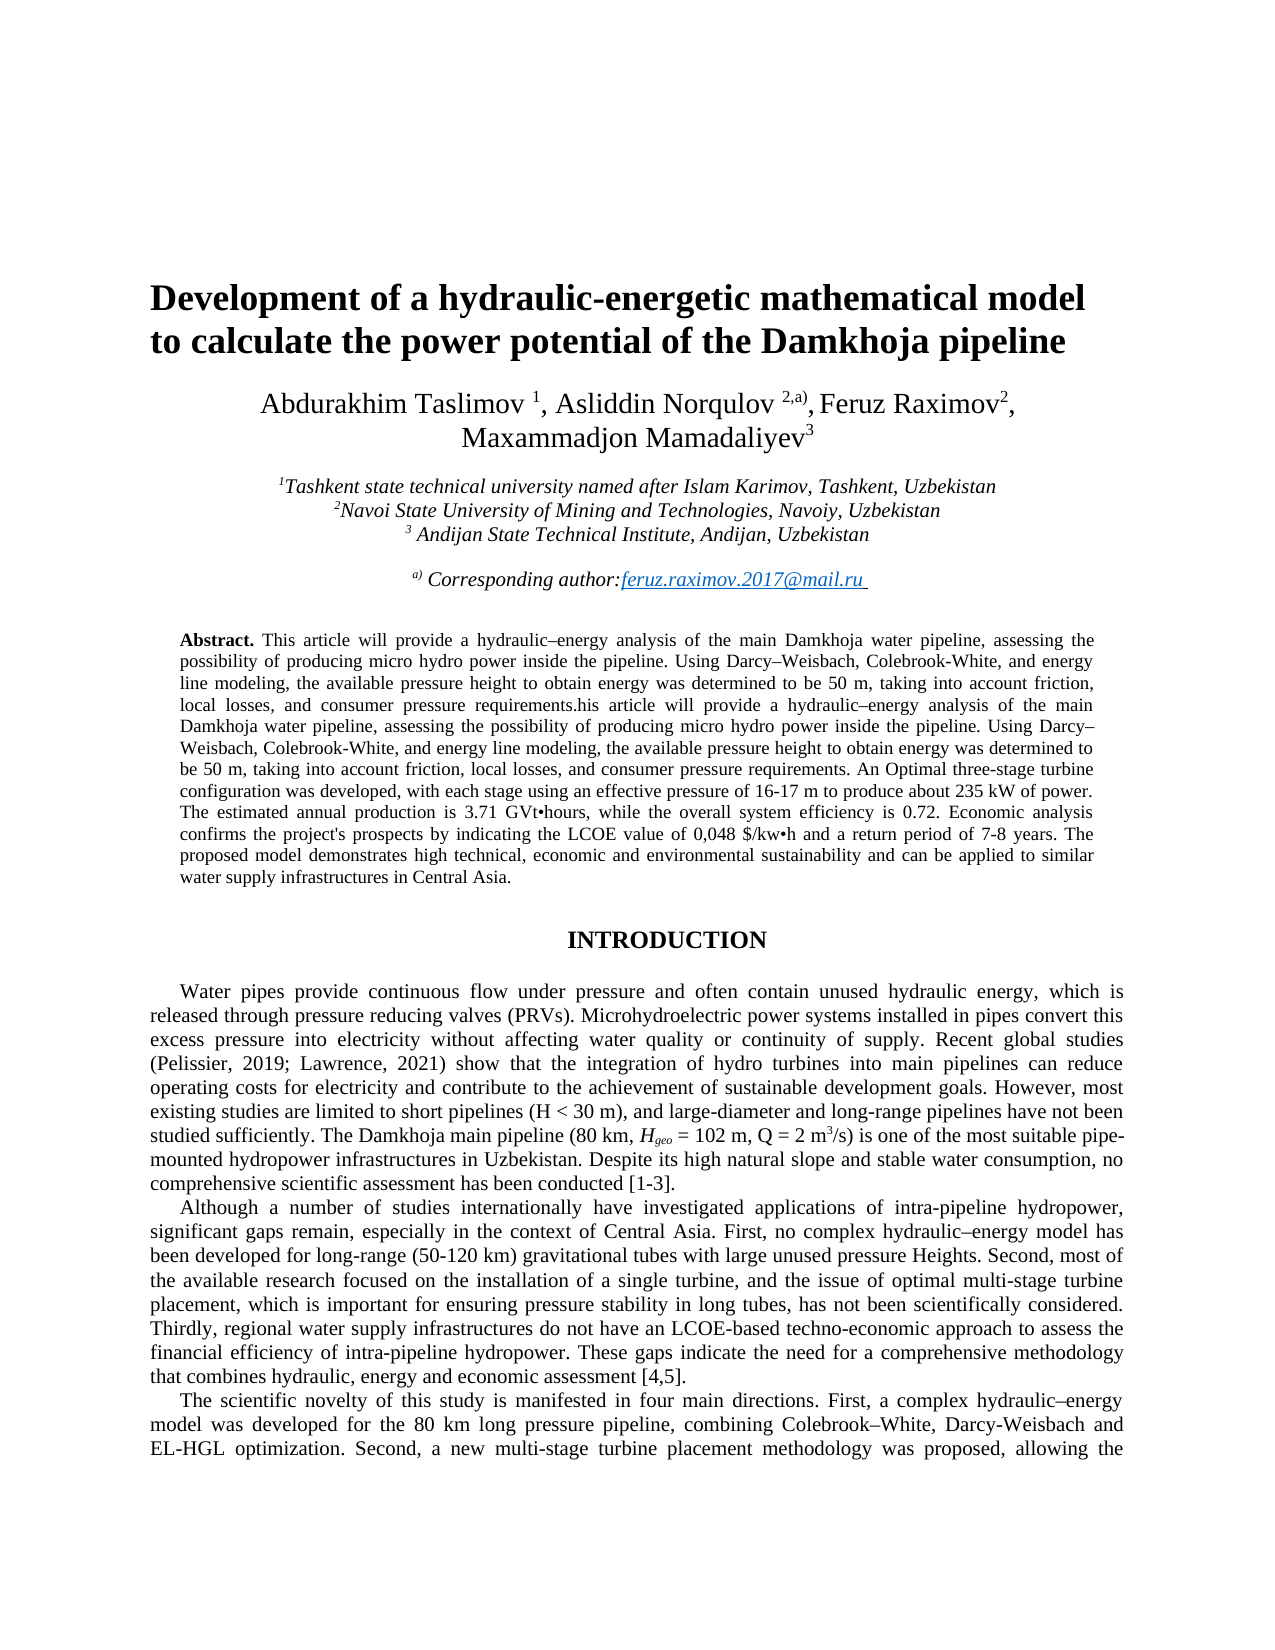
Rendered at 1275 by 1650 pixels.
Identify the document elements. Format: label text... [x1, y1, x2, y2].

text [150, 1388, 1125, 1460]
text Abstract. This article will provide a hydraulic–energy analysis of the main Damkhoja water pipeline, assessing the possibility of producing micro hydro power inside the pipeline. Using Darcy–Weisbach, Colebrook-White, and energy line modeling, the available pressure height to obtain energy was determined to be 50 m, taking into account friction, local losses, and consumer pressure requirements.his article will provide a hydraulic–energy analysis of the main Damkhoja water pipeline, assessing the possibility of producing micro hydro power inside the pipeline. Using Darcy–Weisbach, Colebrook-White, and energy line modeling, the available pressure height to obtain energy was determined to be 50 m, taking into account friction, local losses, and consumer pressure requirements. An Optimal three-stage turbine configuration was developed, with each stage using an effective pressure of 16-17 m to produce about 235 kW of power. The estimated annual production is 3.71 GVt•hours, while the overall system efficiency is 0.72. Economic analysis confirms the project's prospects by indicating the LCOE value of 0,048 $/kw•h and a return period of 7-8 years. The proposed model demonstrates high technical, economic and environmental sustainability and can be applied to similar water supply infrastructures in Central Asia. [179, 629, 1095, 887]
text 3 Andijan State Technical Institute, Andijan, Uzbekistan [150, 522, 1125, 546]
text INTRODUCTION [150, 925, 1125, 954]
text Abdurakhim Taslimov 1, Asliddin Norqulov 2,a), Feruz Raximov2, Maxammadjon Mamadaliyev3 [150, 386, 1125, 453]
text Although a number of studies internationally have investigated applications of intra-pipeline hydropower, significant gaps remain, especially in the context of Central Asia. First, no complex hydraulic–energy model has been developed for long-range (50-120 km) gravitational tubes with large unused pressure Heights. Second, most of the available research focused on the installation of a single turbine, and the issue of optimal multi-stage turbine placement, which is important for ensuring pressure stability in long tubes, has not been scientifically considered. Thirdly, regional water supply infrastructures do not have an LCOE-based techno-economic approach to assess the financial efficiency of intra-pipeline hydropower. These gaps indicate the need for a comprehensive methodology that combines hydraulic, energy and economic assessment [4,5]. [150, 1195, 1125, 1388]
text a) Corresponding author:feruz.raximov.2017@mail.ru [150, 567, 1125, 591]
text 2Navoi State University of Mining and Technologies, Navoiy, Uzbekistan [150, 498, 1125, 522]
text 1Tashkent state technical university named after Islam Karimov, Tashkent, Uzbekistan [150, 474, 1125, 498]
text Water pipes provide continuous flow under pressure and often contain unused hydraulic energy, which is released through pressure reducing valves (PRVs). Microhydroelectric power systems installed in pipes convert this excess pressure into electricity without affecting water quality or continuity of supply. Recent global studies (Pelissier, 2019; Lawrence, 2021) show that the integration of hydro turbines into main pipelines can reduce operating costs for electricity and contribute to the achievement of sustainable development goals. However, most existing studies are limited to short pipelines (H < 30 m), and large-diameter and long-range pipelines have not been studied sufficiently. The Damkhoja main pipeline (80 km, Hgeo = 102 m, Q = 2 m3/s) is one of the most suitable pipe-mounted hydropower infrastructures in Uzbekistan. Despite its high natural slope and stable water consumption, no comprehensive scientific assessment has been conducted [1-3]. [150, 979, 1125, 1195]
text Development of a hydraulic-energetic mathematical model to calculate the power potential of the Damkhoja pipeline [150, 275, 1125, 361]
